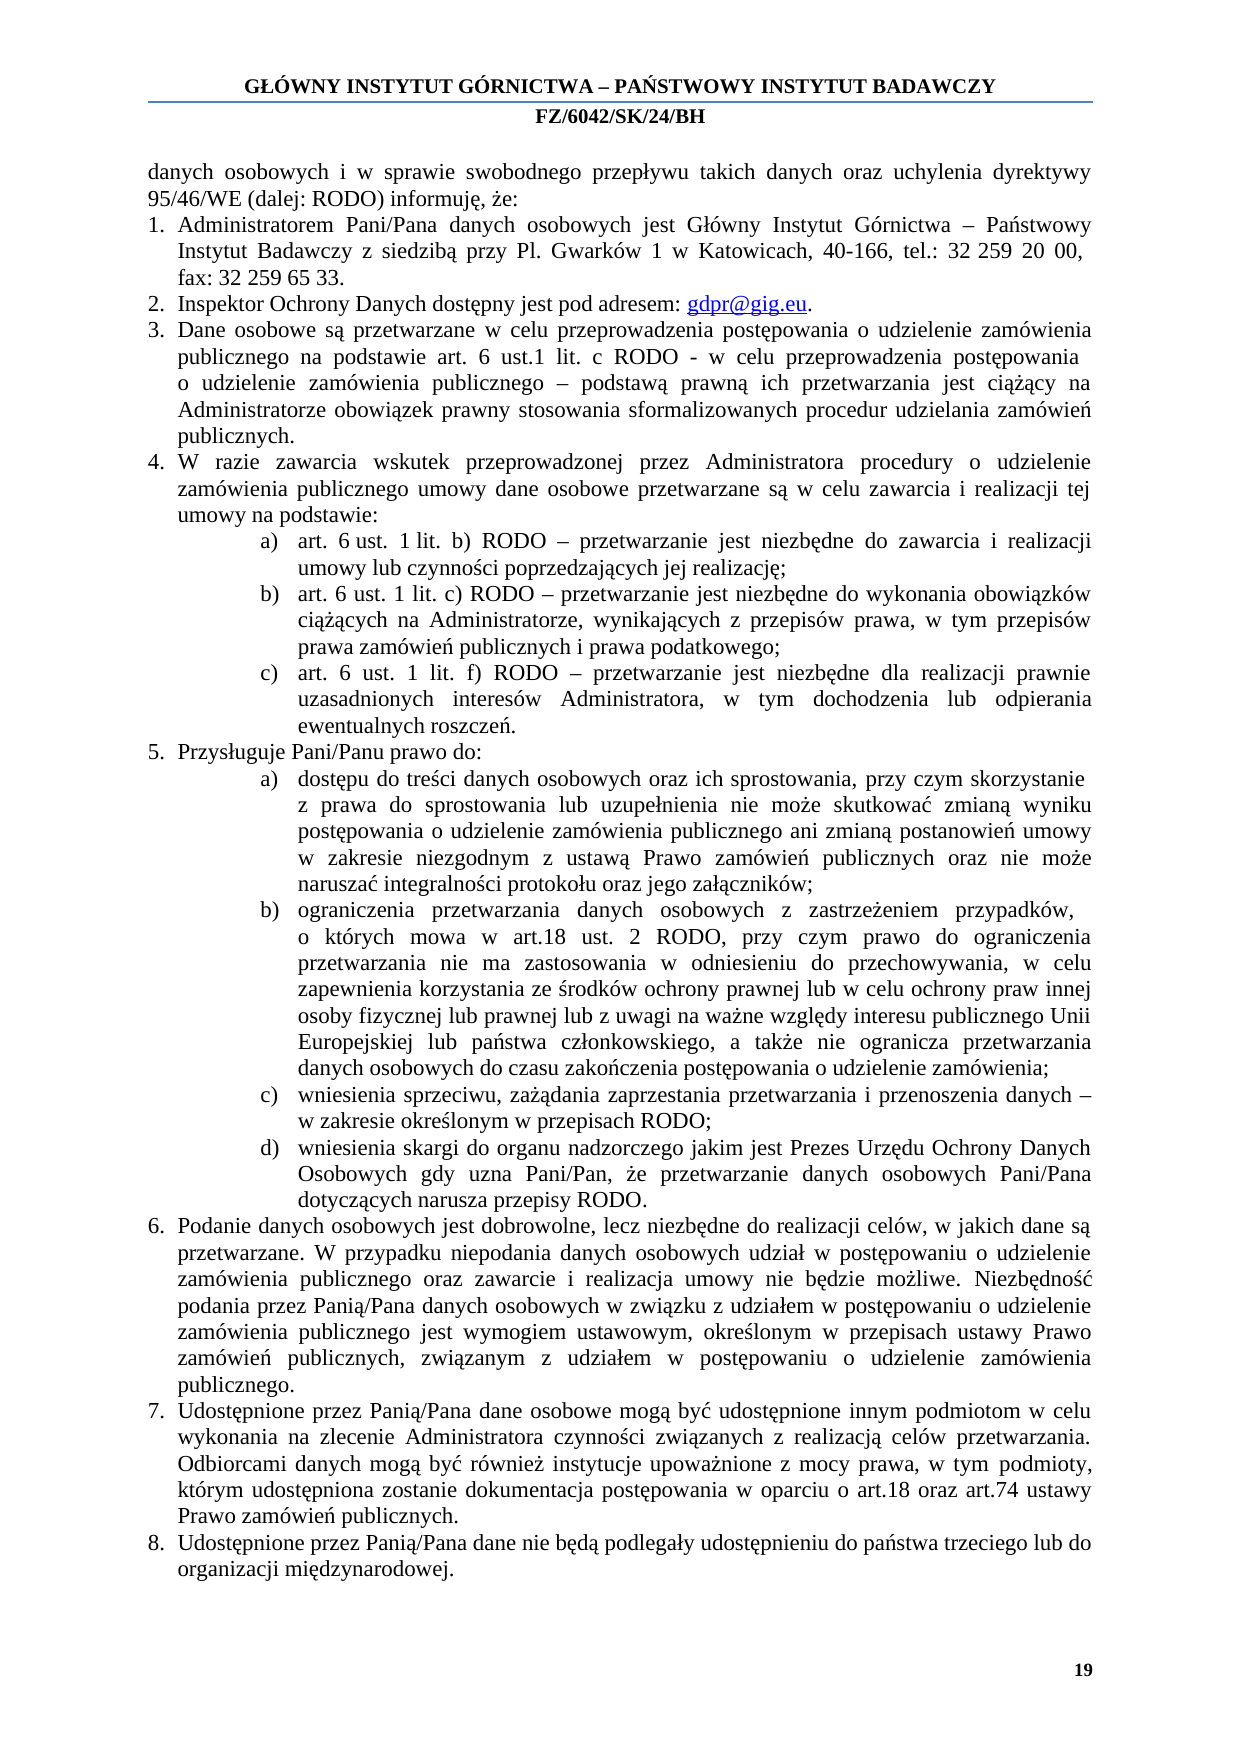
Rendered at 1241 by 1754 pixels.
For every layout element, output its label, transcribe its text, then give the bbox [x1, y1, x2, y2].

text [148, 158, 1093, 211]
list ograniczenia przetwarzania danych osobowych z zastrzeżeniem przypadków, o których mowa w art.18 ust. 2 RODO, przy czym prawo do ograniczenia przetwarzania nie ma zastosowania w odniesieniu do przechowywania, w celu zapewnienia korzystania ze środków ochrony prawnej lub w celu ochrony praw innej osoby fizycznej lub prawnej lub z uwagi na ważne względy interesu publicznego Unii Europejskiej lub państwa członkowskiego, a także nie ogranicza przetwarzania danych osobowych do czasu zakończenia postępowania o udzielenie zamówienia; [260, 896, 1093, 1081]
list art. 6 ust. 1 lit. c) RODO – przetwarzanie jest niezbędne do wykonania obowiązków ciążących na Administratorze, wynikających z przepisów prawa, w tym przepisów prawa zamówień publicznych i prawa podatkowego; [260, 580, 1093, 659]
list Administratorem Pani/Pana danych osobowych jest Główny Instytut Górnictwa – Państwowy Instytut Badawczy z siedzibą przy Pl. Gwarków 1 w Katowicach, 40-166, tel.: 32 259 20 00, fax: 32 259 65 33. [148, 211, 1093, 290]
list Udostępnione przez Panią/Pana dane nie będą podlegały udostępnieniu do państwa trzeciego lub do organizacji międzynarodowej. [148, 1529, 1093, 1582]
list dostępu do treści danych osobowych oraz ich sprostowania, przy czym skorzystanie z prawa do sprostowania lub uzupełnienia nie może skutkować zmianą wyniku postępowania o udzielenie zamówienia publicznego ani zmianą postanowień umowy w zakresie niezgodnym z ustawą Prawo zamówień publicznych oraz nie może naruszać integralności protokołu oraz jego załączników; [260, 764, 1093, 896]
list wniesienia sprzeciwu, zażądania zaprzestania przetwarzania i przenoszenia danych – w zakresie określonym w przepisach RODO; [260, 1081, 1093, 1133]
list Inspektor Ochrony Danych dostępny jest pod adresem: gdpr@gig.eu. [148, 290, 1093, 317]
list W razie zawarcia wskutek przeprowadzonej przez Administratora procedury o udzielenie zamówienia publicznego umowy dane osobowe przetwarzane są w celu zawarcia i realizacji tej umowy na podstawie: [148, 448, 1093, 527]
list Przysługuje Pani/Panu prawo do: [148, 738, 1093, 764]
list art. 6 ust. 1 lit. f) RODO – przetwarzanie jest niezbędne dla realizacji prawnie uzasadnionych interesów Administratora, w tym dochodzenia lub odpierania ewentualnych roszczeń. [260, 659, 1093, 738]
list art. 6 ust. 1 lit. b) RODO – przetwarzanie jest niezbędne do zawarcia i realizacji umowy lub czynności poprzedzających jej realizację; [260, 527, 1093, 580]
list Dane osobowe są przetwarzane w celu przeprowadzenia postępowania o udzielenie zamówienia publicznego na podstawie art. 6 ust.1 lit. c RODO - w celu przeprowadzenia postępowania o udzielenie zamówienia publicznego – podstawą prawną ich przetwarzania jest ciążący na Administratorze obowiązek prawny stosowania sformalizowanych procedur udzielania zamówień publicznych. [148, 317, 1093, 448]
list Udostępnione przez Panią/Pana dane osobowe mogą być udostępnione innym podmiotom w celu wykonania na zlecenie Administratora czynności związanych z realizacją celów przetwarzania. Odbiorcami danych mogą być również instytucje upoważnione z mocy prawa, w tym podmioty, którym udostępniona zostanie dokumentacja postępowania w oparciu o art.18 oraz art.74 ustawy Prawo zamówień publicznych. [148, 1397, 1093, 1529]
list Podanie danych osobowych jest dobrowolne, lecz niezbędne do realizacji celów, w jakich dane są przetwarzane. W przypadku niepodania danych osobowych udział w postępowaniu o udzielenie zamówienia publicznego oraz zawarcie i realizacja umowy nie będzie możliwe. Niezbędność podania przez Panią/Pana danych osobowych w związku z udziałem w postępowaniu o udzielenie zamówienia publicznego jest wymogiem ustawowym, określonym w przepisach ustawy Prawo zamówień publicznych, związanym z udziałem w postępowaniu o udzielenie zamówienia publicznego. [148, 1213, 1093, 1397]
list wniesienia skargi do organu nadzorczego jakim jest Prezes Urzędu Ochrony Danych Osobowych gdy uzna Pani/Pan, że przetwarzanie danych osobowych Pani/Pana dotyczących narusza przepisy RODO. [260, 1133, 1093, 1213]
